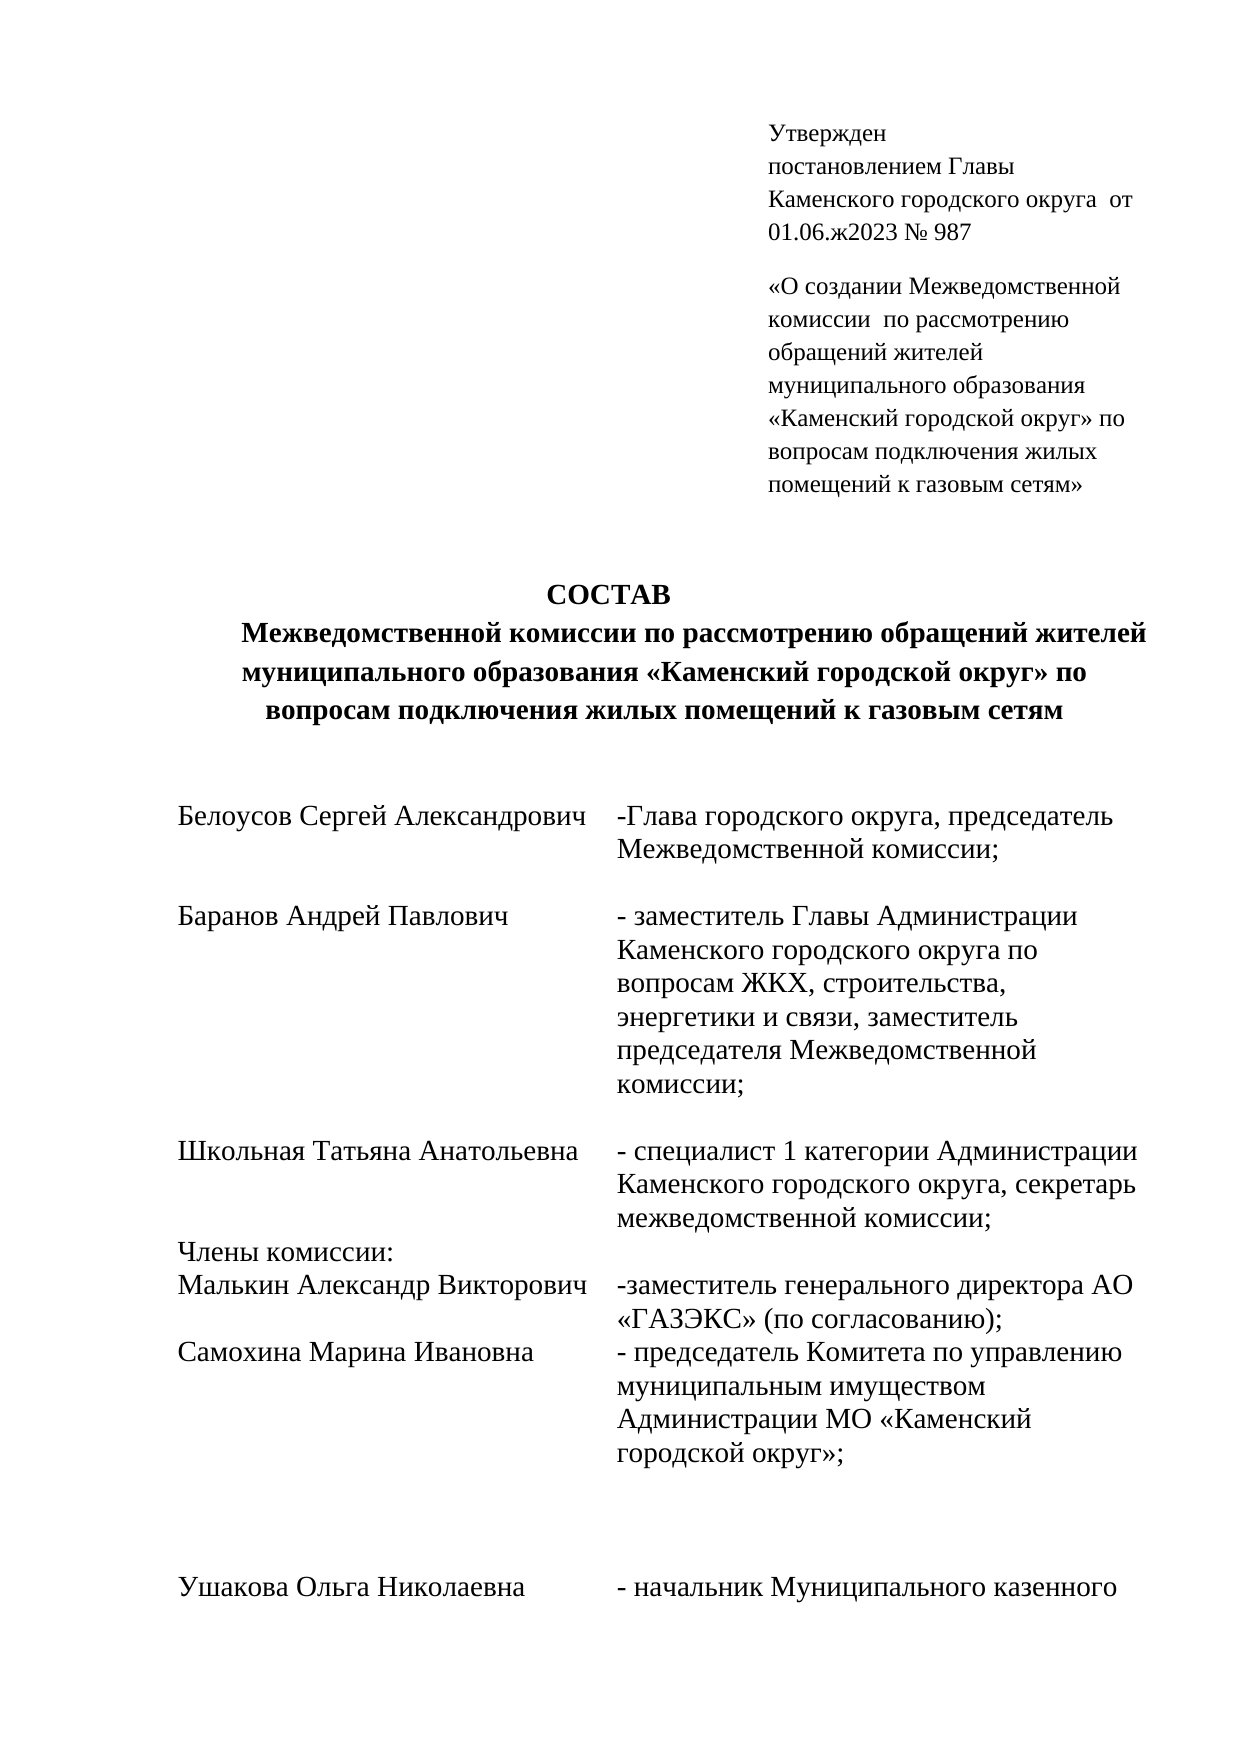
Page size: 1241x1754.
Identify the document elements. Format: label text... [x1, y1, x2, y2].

table_cell Школьная Татьяна Анатольевна [166, 1133, 605, 1234]
text Межведомственной комиссии по рассмотрению обращений жителей муниципального образования «Каменский городской округ» по вопросам подключения жилых помещений к газовым сетям [177, 615, 1152, 726]
table_cell Члены комиссии: Малькин Александр Викторович Самохина Марина Ивановна [166, 1234, 605, 1569]
table_cell -заместитель генерального директора АО «ГАЗЭКС» (по согласованию); - председатель Комитета по управлению муниципальным имуществом Администрации МО «Каменский городской округ»; [605, 1234, 1163, 1569]
text «О создании Межведомственной комиссии по рассмотрению обращений жителей муниципального образования «Каменский городской округ» по вопросам подключения жилых помещений к газовым сетям» [768, 271, 1152, 498]
table_cell Баранов Андрей Павлович [166, 898, 605, 1133]
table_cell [605, 1569, 1163, 1636]
table_header Белоусов Сергей Александрович [166, 764, 605, 898]
table_header -Глава городского округа, председатель Межведомственной комиссии; [605, 764, 1163, 898]
table_cell - специалист 1 категории Администрации Каменского городского округа, секретарь межведомственной комиссии; [605, 1133, 1163, 1234]
table_cell - заместитель Главы Администрации Каменского городского округа по вопросам ЖКХ, строительства, энергетики и связи, заместитель председателя Межведомственной комиссии; [605, 898, 1163, 1133]
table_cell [166, 1569, 605, 1636]
text Утвержден постановлением Главы Каменского городского округа от 01.06.ж2023 № 987 [768, 118, 1152, 246]
text СОСТАВ [472, 577, 1152, 610]
